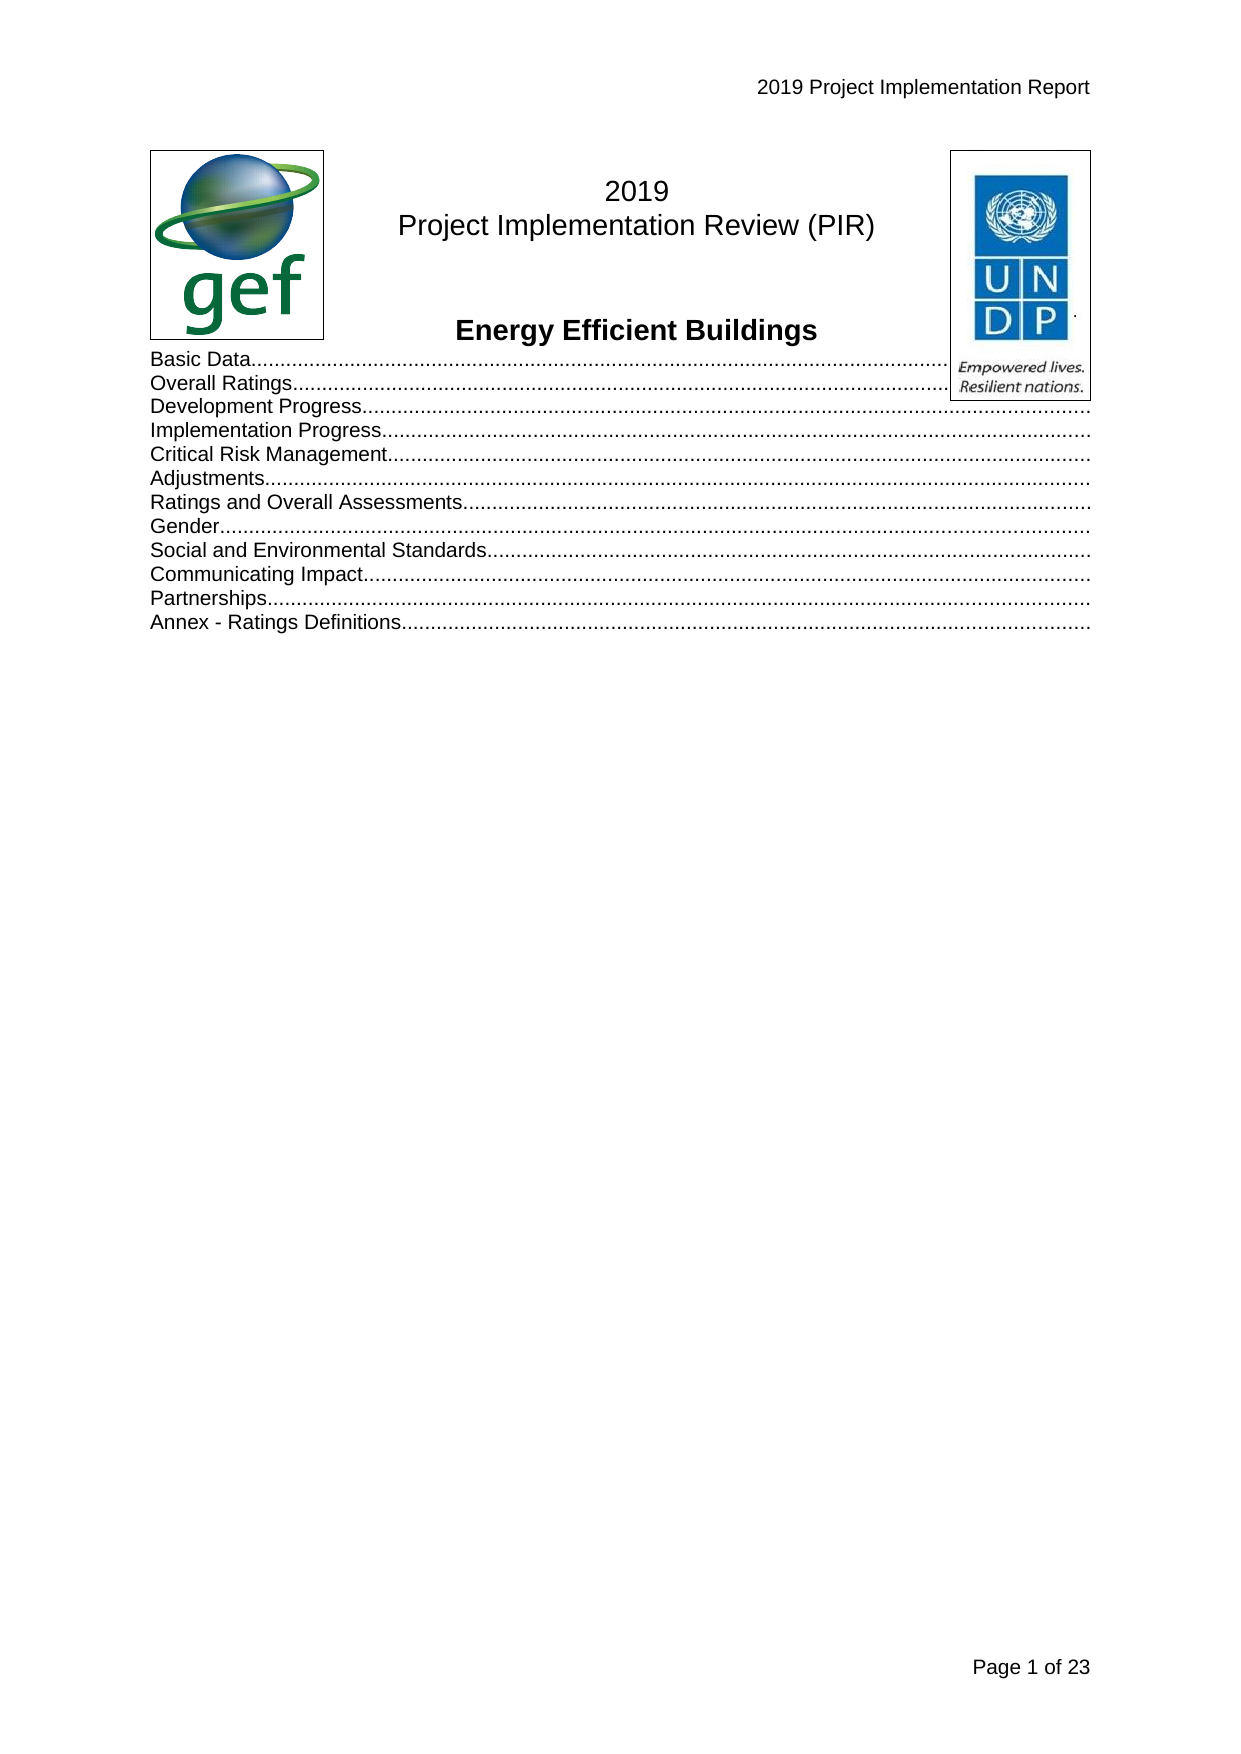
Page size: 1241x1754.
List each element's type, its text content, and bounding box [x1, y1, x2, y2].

text Adjustments [150, 466, 1090, 490]
text Communicating Impact [150, 562, 1090, 586]
text Ratings and Overall Assessments [150, 490, 1090, 514]
text Annex - Ratings Definitions [150, 610, 1090, 634]
text Critical Risk Management [150, 442, 1090, 466]
text Development Progress [150, 394, 1090, 418]
text Overall Ratings [150, 370, 950, 394]
text Project Implementation Review (PIR) [324, 207, 950, 241]
text Partnerships [150, 586, 1090, 610]
text Social and Environmental Standards [150, 538, 1090, 562]
text 2019 [324, 174, 950, 207]
picture [951, 151, 1090, 400]
text Energy Efficient Buildings [150, 313, 950, 346]
text Gender [150, 514, 1090, 538]
picture [151, 151, 323, 339]
text Implementation Progress [150, 418, 1090, 442]
text Basic Data [150, 346, 950, 370]
